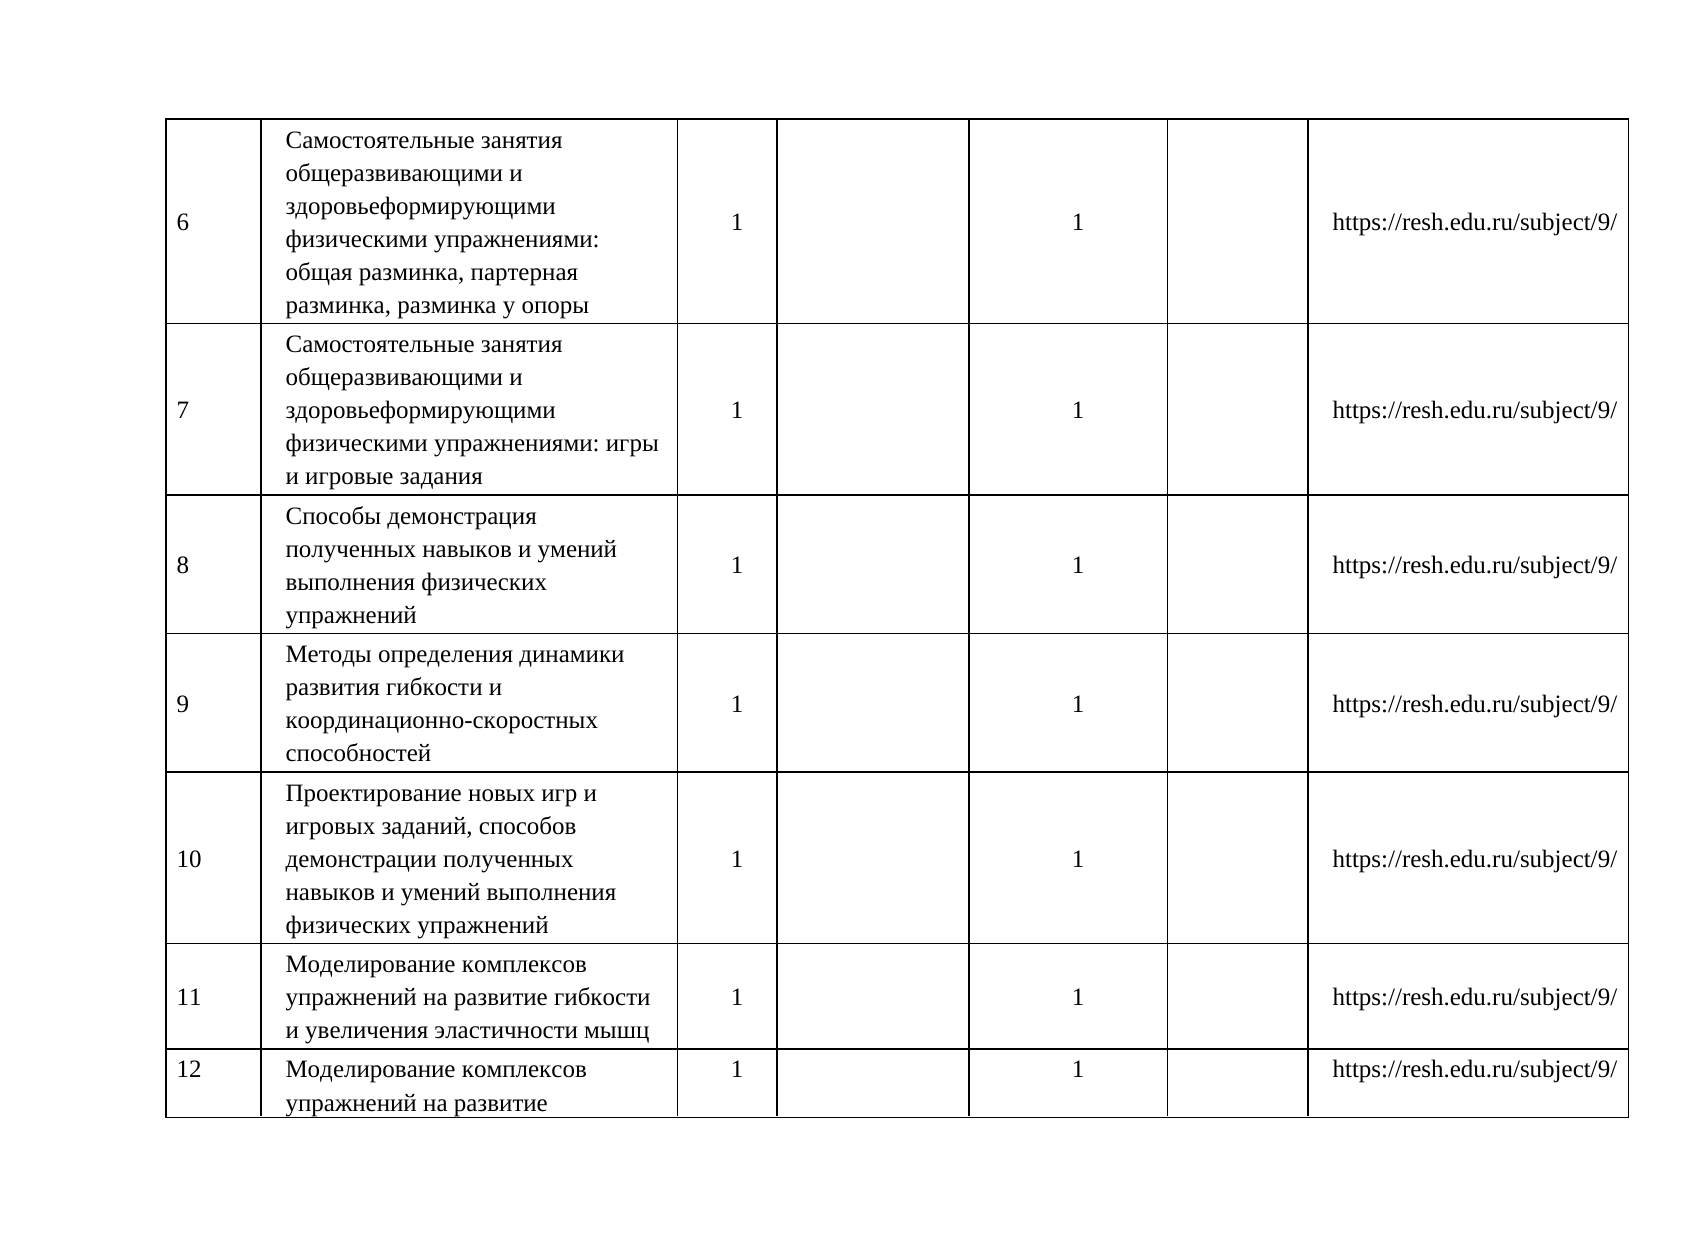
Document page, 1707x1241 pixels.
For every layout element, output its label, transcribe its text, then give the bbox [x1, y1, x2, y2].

table_cell [1168, 120, 1307, 323]
table_cell https://resh.edu.ru/subject/9/ [1309, 496, 1628, 632]
table_cell https://resh.edu.ru/subject/9/ [1309, 324, 1628, 494]
table_cell [778, 496, 968, 632]
table_cell 1 [678, 773, 776, 942]
table_cell [778, 944, 968, 1048]
table_cell Методы определения динамики развития гибкости и координационно-скоростных способностей [262, 634, 677, 771]
table_cell 8 [167, 496, 260, 632]
table_cell [1168, 496, 1307, 632]
table_cell Способы демонстрация полученных навыков и умений выполнения физических упражнений [262, 496, 677, 632]
table_cell 1 [678, 944, 776, 1048]
table_cell 1 [970, 496, 1167, 632]
table_cell [1168, 944, 1307, 1048]
table_cell 1 [678, 324, 776, 494]
table_cell 1 [678, 496, 776, 632]
table_cell [778, 773, 968, 942]
table_cell Самостоятельные занятия общеразвивающими и здоровьеформирующими физическими упражнениями: общая разминка, партерная разминка, разминка у опоры [262, 120, 677, 323]
table_cell 6 [167, 120, 260, 323]
table_cell 1 [970, 324, 1167, 494]
table_cell [1168, 324, 1307, 494]
table_cell [1168, 634, 1307, 771]
table_cell 1 [678, 1050, 776, 1116]
table_cell [778, 120, 968, 323]
table_cell 1 [970, 1050, 1167, 1116]
table_cell Проектирование новых игр и игровых заданий, способов демонстрации полученных навыков и умений выполнения физических упражнений [262, 773, 677, 942]
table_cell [1309, 120, 1628, 323]
table_cell https://resh.edu.ru/subject/9/ [1309, 634, 1628, 771]
table_cell Моделирование комплексов упражнений на развитие гибкости и увеличения эластичности мышц [262, 944, 677, 1048]
table_cell 11 [167, 944, 260, 1048]
table_cell 1 [970, 120, 1167, 323]
table_cell [778, 634, 968, 771]
table_cell Самостоятельные занятия общеразвивающими и здоровьеформирующими физическими упражнениями: игры и игровые задания [262, 324, 677, 494]
table_cell [1168, 773, 1307, 942]
table_cell [778, 1050, 968, 1116]
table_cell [262, 1050, 677, 1116]
table_cell 9 [167, 634, 260, 771]
table_cell 1 [678, 120, 776, 323]
table_cell [1168, 1050, 1307, 1116]
table_cell https://resh.edu.ru/subject/9/ [1309, 773, 1628, 942]
table_cell 1 [970, 634, 1167, 771]
table_cell 1 [678, 634, 776, 771]
table_cell 1 [970, 944, 1167, 1048]
table_cell 10 [167, 773, 260, 942]
table_cell 1 [970, 773, 1167, 942]
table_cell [1309, 1050, 1628, 1116]
table_cell 7 [167, 324, 260, 494]
table_cell 12 [167, 1050, 260, 1116]
table_cell [778, 324, 968, 494]
table_cell https://resh.edu.ru/subject/9/ [1309, 944, 1628, 1048]
